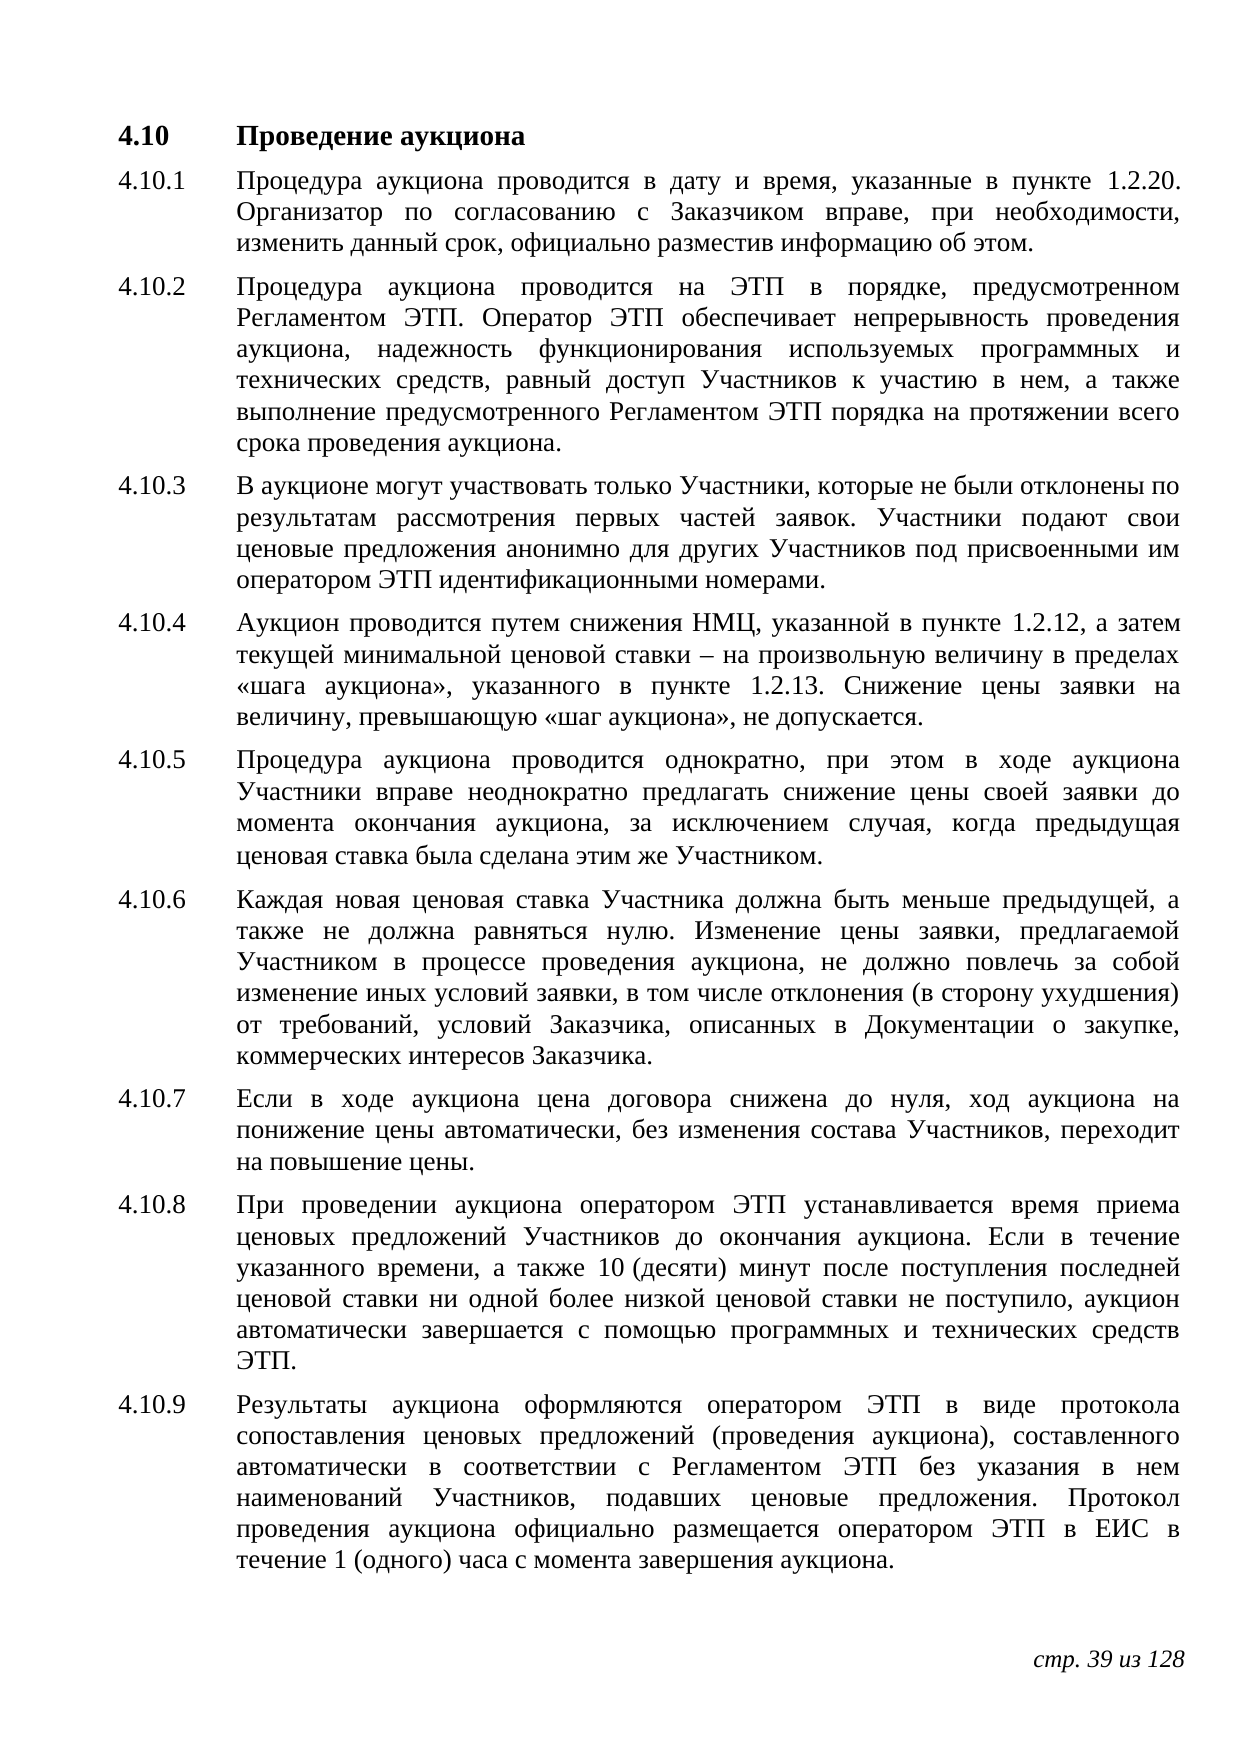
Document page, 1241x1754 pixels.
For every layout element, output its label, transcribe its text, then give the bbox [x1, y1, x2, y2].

text Аукцион проводится путем снижения НМЦ, указанной в пункте 1.2.12, а затем текущей минимальной ценовой ставки – на произвольную величину в пределах «шага аукциона», указанного в пункте 1.2.13. Снижение цены заявки на величину, превышающую «шаг аукциона», не допускается. [118, 607, 1181, 731]
text Процедура аукциона проводится однократно, при этом в ходе аукциона Участники вправе неоднократно предлагать снижение цены своей заявки до момента окончания аукциона, за исключением случая, когда предыдущая ценовая ставка была сделана этим же Участником. [118, 744, 1181, 871]
text Процедура аукциона проводится в дату и время, указанные в пункте 1.2.20. Организатор по согласованию с Заказчиком вправе, при необходимости, изменить данный срок, официально разместив информацию об этом. [118, 164, 1181, 258]
subtitle Проведение аукциона [118, 118, 1181, 152]
text Результаты аукциона оформляются оператором ЭТП в виде протокола сопоставления ценовых предложений (проведения аукциона), составленного автоматически в соответствии с Регламентом ЭТП без указания в нем наименований Участников, подавших ценовые предложения. Протокол проведения аукциона официально размещается оператором ЭТП в ЕИС в течение 1 (одного) часа с момента завершения аукциона. [118, 1388, 1181, 1575]
text Если в ходе аукциона цена договора снижена до нуля, ход аукциона на понижение цены автоматически, без изменения состава Участников, переходит на повышение цены. [118, 1082, 1181, 1176]
text При проведении аукциона оператором ЭТП устанавливается время приема ценовых предложений Участников до окончания аукциона. Если в течение указанного времени, а также 10 (десяти) минут после поступления последней ценовой ставки ни одной более низкой ценовой ставки не поступило, аукцион автоматически завершается с помощью программных и технических средств ЭТП. [118, 1188, 1181, 1375]
text Процедура аукциона проводится на ЭТП в порядке, предусмотренном Регламентом ЭТП. Оператор ЭТП обеспечивает непрерывность проведения аукциона, надежность функционирования используемых программных и технических средств, равный доступ Участников к участию в нем, а также выполнение предусмотренного Регламентом ЭТП порядка на протяжении всего срока проведения аукциона. [118, 270, 1181, 457]
text Каждая новая ценовая ставка Участника должна быть меньше предыдущей, а также не должна равняться нулю. Изменение цены заявки, предлагаемой Участником в процессе проведения аукциона, не должно повлечь за собой изменение иных условий заявки, в том числе отклонения (в сторону ухудшения) от требований, условий Заказчика, описанных в Документации о закупке, коммерческих интересов Заказчика. [118, 883, 1181, 1070]
text В аукционе могут участвовать только Участники, которые не были отклонены по результатам рассмотрения первых частей заявок. Участники подают свои ценовые предложения анонимно для других Участников под присвоенными им оператором ЭТП идентификационными номерами. [118, 469, 1181, 594]
